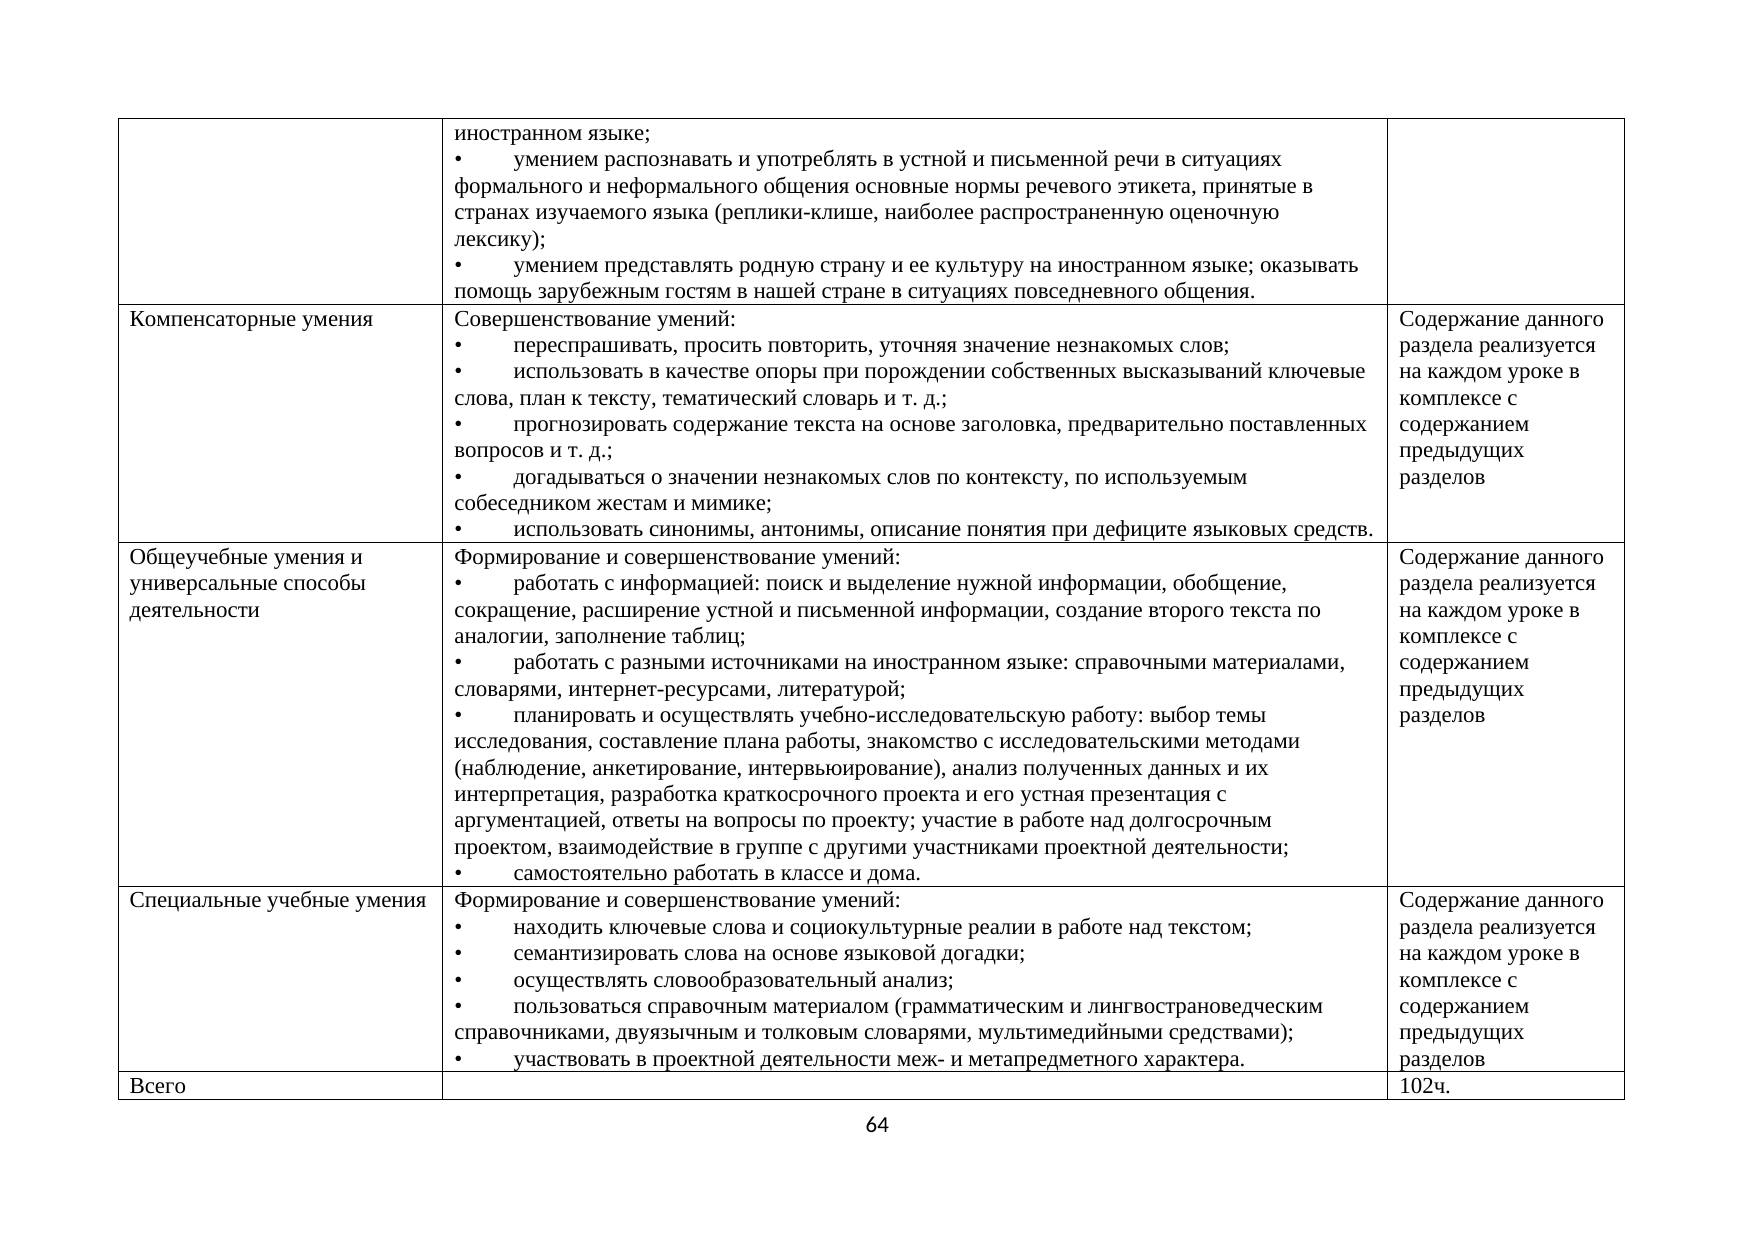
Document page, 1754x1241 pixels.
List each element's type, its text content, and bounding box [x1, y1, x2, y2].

table_cell Совершенствование умений: • переспрашивать, просить повторить, уточняя значение незнакомых слов; • использовать в качестве опоры при порождении собственных высказываний ключевые слова, план к тексту, тематический словарь и т. д.; • прогнозировать содержание текста на основе заголовка, предварительно поставленных вопросов и т. д.; • догадываться о значении незнакомых слов по контексту, по используемым собеседником жестам и мимике; • использовать синонимы, антонимы, описание понятия при дефиците языковых средств. [443, 305, 1387, 542]
table_cell Содержание данного раздела реализуется на каждом уроке в комплексе с содержанием предыдущих разделов [1388, 305, 1624, 542]
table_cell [1388, 119, 1624, 304]
table_cell Общеучебные умения и универсальные способы деятельности [119, 543, 442, 886]
table_cell 102ч. [1388, 1072, 1624, 1098]
table_cell Всего [119, 1072, 442, 1098]
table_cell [119, 119, 442, 304]
table_cell Специальные учебные умения [119, 887, 442, 1071]
table_cell Содержание данного раздела реализуется на каждом уроке в комплексе с содержанием предыдущих разделов [1388, 887, 1624, 1071]
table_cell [443, 119, 1387, 304]
table_cell Формирование и совершенствование умений: • работать с информацией: поиск и выделение нужной информации, обобщение, сокращение, расширение устной и письменной информации, создание второго текста по аналогии, заполнение таблиц; • работать с разными источниками на иностранном языке: справочными материалами, словарями, интернет-ресурсами, литературой; • планировать и осуществлять учебно-исследовательскую работу: выбор темы исследования, составление плана работы, знакомство с исследовательскими методами (наблюдение, анкетирование, интервьюирование), анализ полученных данных и их интерпретация, разработка краткосрочного проекта и его устная презентация с аргументацией, ответы на вопросы по проекту; участие в работе над долгосрочным проектом, взаимодействие в группе с другими участниками проектной деятельности; • самостоятельно работать в классе и дома. [443, 543, 1387, 886]
table_cell Содержание данного раздела реализуется на каждом уроке в комплексе с содержанием предыдущих разделов [1388, 543, 1624, 886]
table_cell [443, 1072, 1387, 1098]
table_cell Компенсаторные умения [119, 305, 442, 542]
table_cell Формирование и совершенствование умений: • находить ключевые слова и социокультурные реалии в работе над текстом; • семантизировать слова на основе языковой догадки; • осуществлять словообразовательный анализ; • пользоваться справочным материалом (грамматическим и лингвострановедческим справочниками, двуязычным и толковым словарями, мультимедийными средствами); • участвовать в проектной деятельности меж- и метапредметного характера. [443, 887, 1387, 1071]
